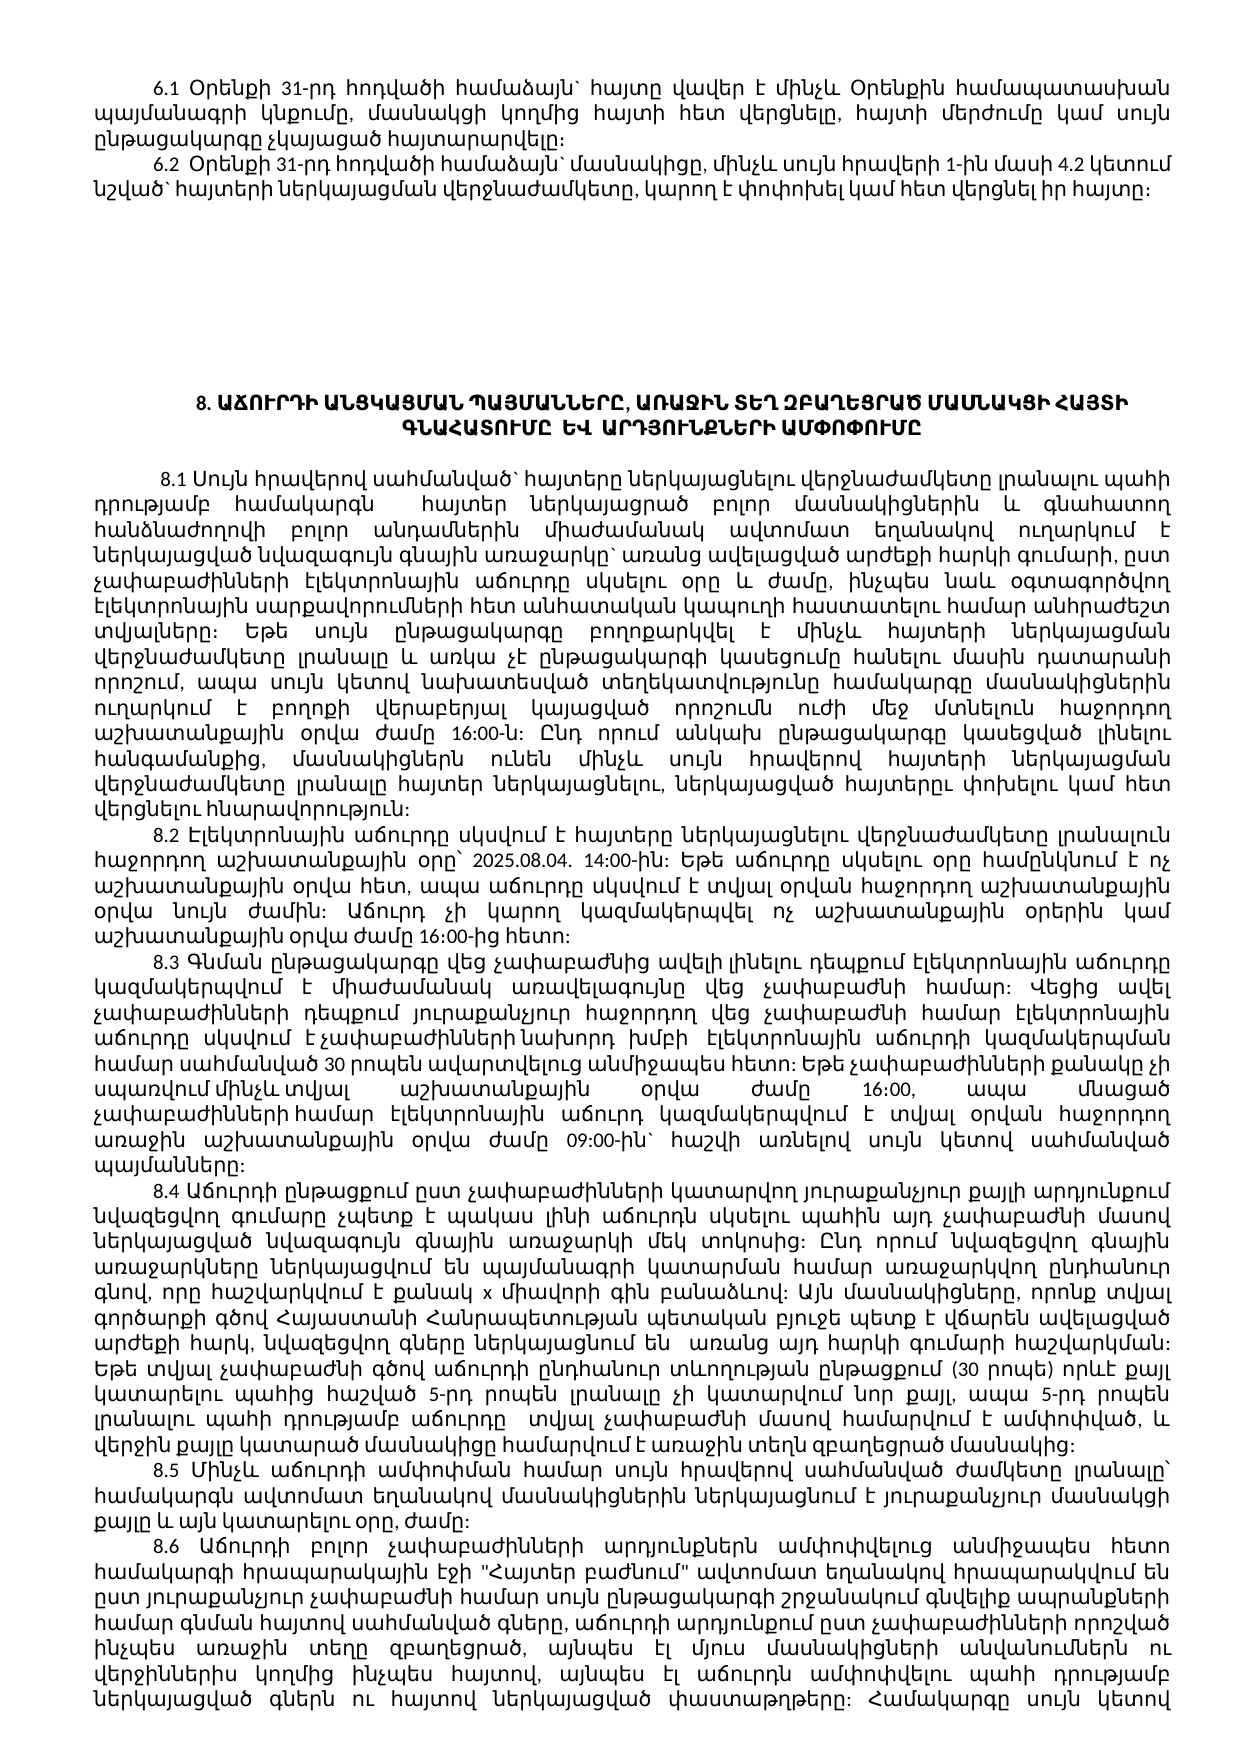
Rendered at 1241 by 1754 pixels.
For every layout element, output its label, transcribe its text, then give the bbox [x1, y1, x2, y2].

text ԳՆԱՀԱՏՈՒՄԸ ԵՎ ԱՐԴՅՈՒՆՔՆԵՐԻ ԱՄՓՈՓՈՒՄԸ [94, 415, 1171, 441]
text 8.4 Աճուրդի ընթացքում ըստ չափաբաժինների կատարվող յուրաքանչյուր քայլի արդյունքում նվազեցվող գումարը չպետք է պակաս լինի աճուրդն սկսելու պահին այդ չափաբաժնի մասով ներկայացված նվազագույն գնային առաջարկի մեկ տոկոսից: Ընդ որում նվազեցվող գնային առաջարկները ներկայացվում են պայմանագրի կատարման համար առաջարկվող ընդհանուր գնով, որը հաշվարկվում է քանակ x միավորի գին բանաձևով: Այն մասնակիցները, որոնք տվյալ գործարքի գծով Հայաստանի Հանրապետության պետական բյուջե պետք է վճարեն ավելացված արժեքի հարկ, նվազեցվող գները ներկայացնում են առանց այդ հարկի գումարի հաշվարկման: Եթե տվյալ չափաբաժնի գծով աճուրդի ընդհանուր տևողության ընթացքում (30 րոպե) որևէ քայլ կատարելու պահից հաշված 5-րդ րոպեն լրանալը չի կատարվում նոր քայլ, ապա 5-րդ րոպեն լրանալու պահի դրությամբ աճուրդը տվյալ չափաբաժնի մասով համարվում է ամփոփված, և վերջին քայլը կատարած մասնակիցը համարվում է առաջին տեղն զբաղեցրած մասնակից: [94, 1178, 1171, 1457]
text 6.1 Օրենքի 31-րդ հոդվածի համաձայն` հայտը վավեր է մինչև Օրենքին համապատասխան պայմանագրի կնքումը, մասնակցի կողմից հայտի հետ վերցնելը, հայտի մերժումը կամ սույն ընթացակարգը չկայացած հայտարարվելը։ [94, 75, 1171, 151]
text 6.2 Օրենքի 31-րդ հոդվածի համաձայն` մասնակիցը, մինչև սույն հրավերի 1-ին մասի 4.2 կետում նշված` հայտերի ներկայացման վերջնաժամկետը, կարող է փոփոխել կամ հետ վերցնել իր հայտը։ [94, 151, 1171, 202]
text 8.5 Մինչև աճուրդի ամփոփման համար սույն հրավերով սահմանված ժամկետը լրանալը՝ համակարգն ավտոմատ եղանակով մասնակիցներին ներկայացնում է յուրաքանչյուր մասնակցի քայլը և այն կատարելու օրը, ժամը: [94, 1457, 1171, 1534]
text 8.1 Սույն հրավերով սահմանված` հայտերը ներկայացնելու վերջնաժամկետը լրանալու պահի դրությամբ համակարգն հայտեր ներկայացրած բոլոր մասնակիցներին և գնահատող հանձնաժողովի բոլոր անդամներին միաժամանակ ավտոմատ եղանակով ուղարկում է ներկայացված նվազագույն գնային առաջարկը` առանց ավելացված արժեքի հարկի գումարի, ըստ չափաբաժինների էլեկտրոնային աճուրդը սկսելու օրը և ժամը, ինչպես նաև օգտագործվող էլեկտրոնային սարքավորումների հետ անհատական կապուղի հաստատելու համար անհրաժեշտ տվյալները։ Եթե սույն ընթացակարգը բողոքարկվել է մինչև հայտերի ներկայացման վերջնաժամկետը լրանալը և առկա չէ ընթացակարգի կասեցումը հանելու մասին դատարանի որոշում, ապա սույն կետով նախատեսված տեղեկատվությունը համակարգը մասնակիցներին ուղարկում է բողոքի վերաբերյալ կայացված որոշումն ուժի մեջ մտնելուն հաջորդող աշխատանքային օրվա ժամը 16:00-ն: Ընդ որում անկախ ընթացակարգը կասեցված լինելու հանգամանքից, մասնակիցներն ունեն մինչև սույն հրավերով հայտերի ներկայացման վերջնաժամկետը լրանալը հայտեր ներկայացնելու, ներկայացված հայտերըւ փոխելու կամ հետ վերցնելու հնարավորություն: [94, 466, 1171, 822]
text 8. ԱՃՈՒՐԴԻ ԱՆՑԿԱՑՄԱՆ ՊԱՅՄԱՆՆԵՐԸ, ԱՌԱՋԻՆ ՏԵՂ ԶԲԱՂԵՑՐԱԾ ՄԱՍՆԱԿՑԻ ՀԱՅՏԻ [94, 390, 1171, 415]
text 8.3 Գնման ընթացակարգը վեց չափաբաժնից ավելի լինելու դեպքում էլեկտրոնային աճուրդը կազմակերպվում է միաժամանակ առավելագույնը վեց չափաբաժնի համար: Վեցից ավել չափաբաժինների դեպքում յուրաքանչյուր հաջորդող վեց չափաբաժնի համար էլեկտրոնային աճուրդը սկսվում է չափաբաժինների նախորդ խմբի էլեկտրոնային աճուրդի կազմակերպման համար սահմանված 30 րոպեն ավարտվելուց անմիջապես հետո: Եթե չափաբաժինների քանակը չի սպառվում մինչև տվյալ աշխատանքային օրվա ժամը 16։00, ապա մնացած չափաբաժինների համար էլեկտրոնային աճուրդ կազմակերպվում է տվյալ օրվան հաջորդող առաջին աշխատանքային օրվա ժամը 09:00-ին` հաշվի առնելով սույն կետով սահմանված պայմանները: [94, 949, 1171, 1178]
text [94, 1534, 1171, 1712]
text 8.2 Էլեկտրոնային աճուրդը սկսվում է հայտերը ներկայացնելու վերջնաժամկետը լրանալուն հաջորդող աշխատանքային օրը՝ 2025.08.04. 14:00 -ին: Եթե աճուրդը սկսելու օրը համընկնում է ոչ աշխատանքային օրվա հետ, ապա աճուրդը սկսվում է տվյալ օրվան հաջորդող աշխատանքային օրվա նույն ժամին: Աճուրդ չի կարող կազմակերպվել ոչ աշխատանքային օրերին կամ աշխատանքային օրվա ժամը 16։00-ից հետո: [94, 822, 1171, 949]
